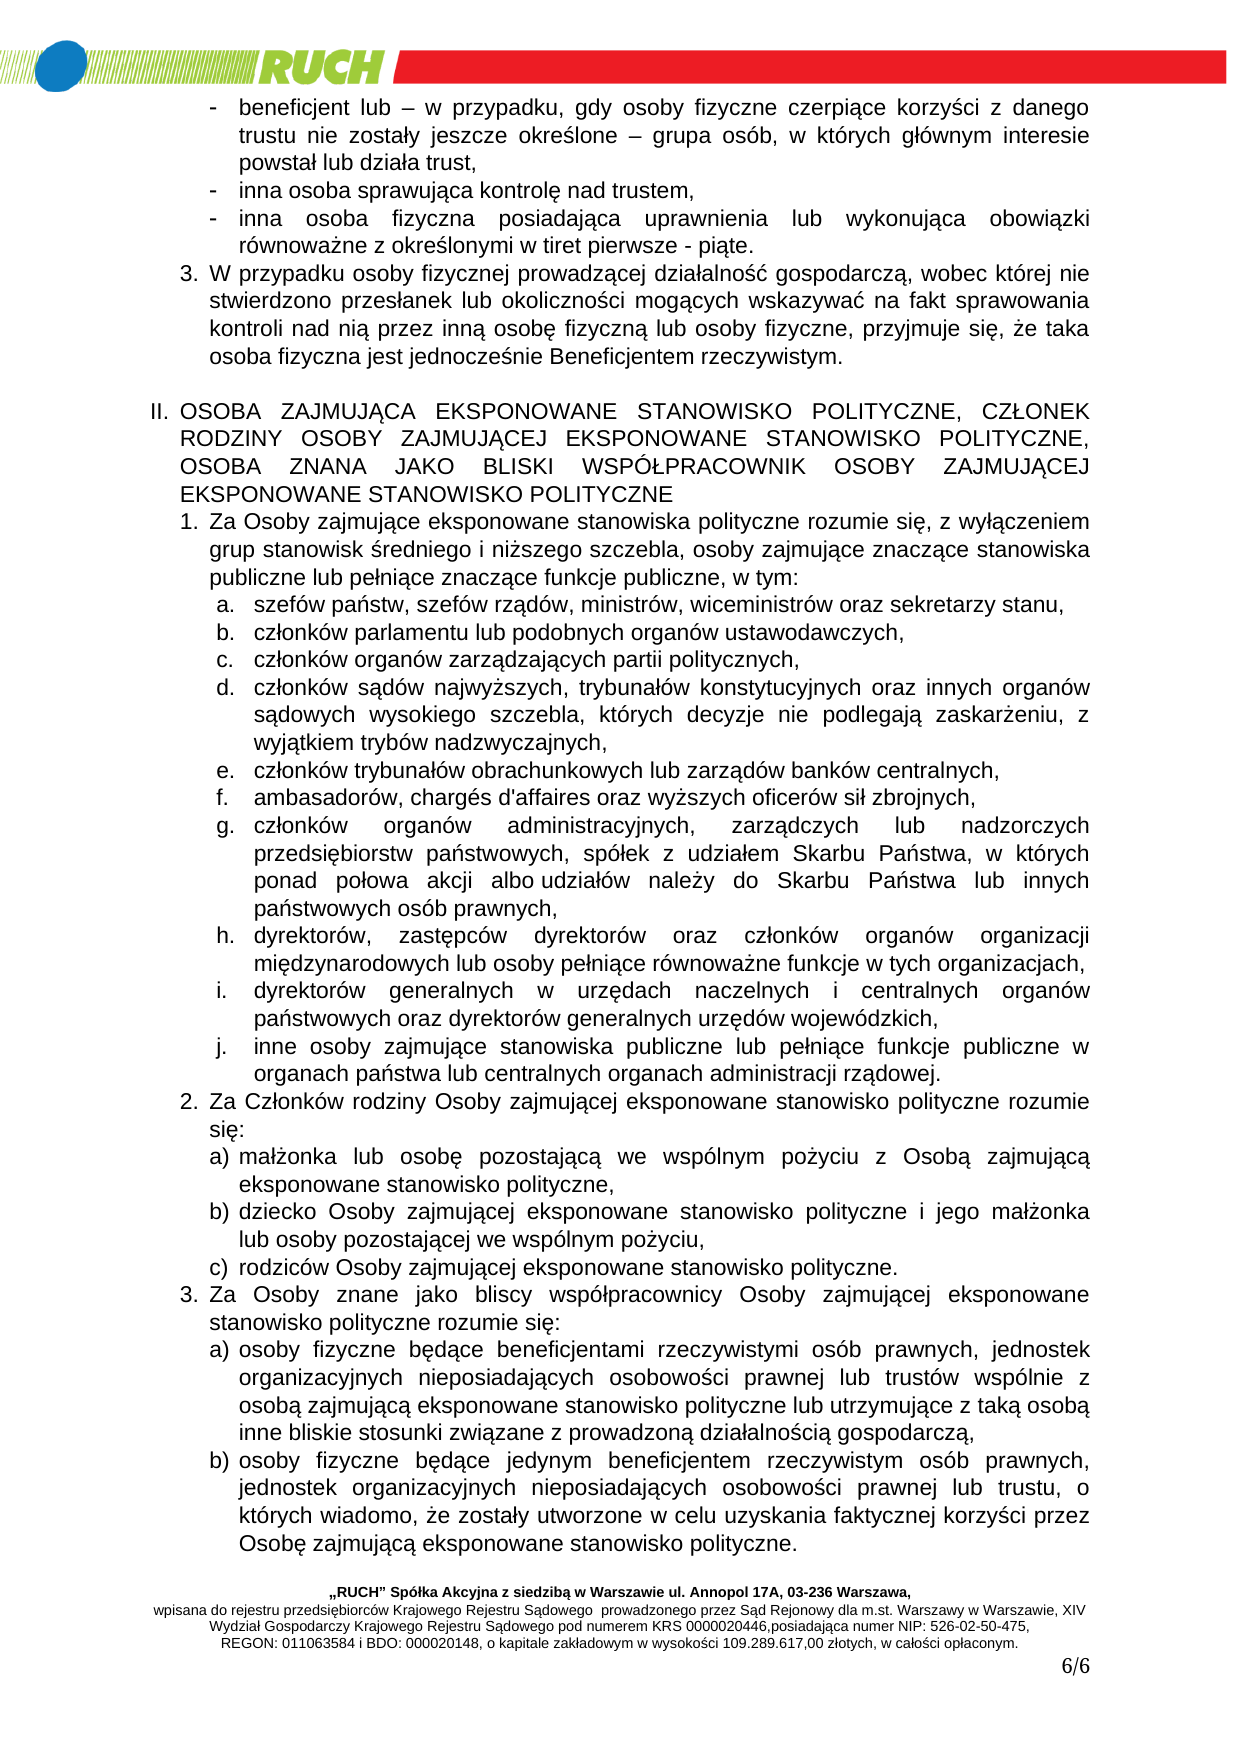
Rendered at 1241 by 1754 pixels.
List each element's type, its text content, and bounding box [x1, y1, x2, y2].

list Za Członków rodziny Osoby zajmującej eksponowane stanowisko polityczne rozumie się: [179, 1088, 1090, 1142]
list inne osoby zajmujące stanowiska publiczne lub pełniące funkcje publiczne w organach państwa lub centralnych organach administracji rządowej. [216, 1033, 1090, 1087]
list inna osoba fizyczna posiadająca uprawnienia lub wykonująca obowiązki równoważne z określonymi w tiret pierwsze - piąte. [209, 204, 1090, 258]
list dziecko Osoby zajmującej eksponowane stanowisko polityczne i jego małżonka lub osoby pozostającej we wspólnym pożyciu, [209, 1198, 1090, 1252]
picture [0, 40, 1227, 92]
list członków organów administracyjnych, zarządczych lub nadzorczych przedsiębiorstw państwowych, spółek z udziałem Skarbu Państwa, w których ponad połowa akcji albo udziałów należy do Skarbu Państwa lub innych państwowych osób prawnych, [216, 812, 1090, 921]
list osoby fizyczne będące jedynym beneficjentem rzeczywistym osób prawnych, jednostek organizacyjnych nieposiadających osobowości prawnej lub trustu, o których wiadomo, że zostały utworzone w celu uzyskania faktycznej korzyści przez Osobę zajmującą eksponowane stanowisko polityczne. [209, 1447, 1090, 1556]
list rodziców Osoby zajmującej eksponowane stanowisko polityczne. [209, 1253, 1090, 1280]
list dyrektorów, zastępców dyrektorów oraz członków organów organizacji międzynarodowych lub osoby pełniące równoważne funkcje w tych organizacjach, [216, 922, 1090, 976]
list ambasadorów, chargés d'affaires oraz wyższych oficerów sił zbrojnych, [216, 784, 1090, 811]
list małżonka lub osobę pozostającą we wspólnym pożyciu z Osobą zajmującą eksponowane stanowisko polityczne, [209, 1143, 1090, 1197]
list szefów państw, szefów rządów, ministrów, wiceministrów oraz sekretarzy stanu, [216, 591, 1090, 617]
list beneficjent lub – w przypadku, gdy osoby fizyczne czerpiące korzyści z danego trustu nie zostały jeszcze określone – grupa osób, w których głównym interesie powstał lub działa trust, [209, 94, 1090, 176]
list członków parlamentu lub podobnych organów ustawodawczych, [216, 619, 1090, 645]
list dyrektorów generalnych w urzędach naczelnych i centralnych organów państwowych oraz dyrektorów generalnych urzędów wojewódzkich, [216, 977, 1090, 1031]
list członków sądów najwyższych, trybunałów konstytucyjnych oraz innych organów sądowych wysokiego szczebla, których decyzje nie podlegają zaskarżeniu, z wyjątkiem trybów nadzwyczajnych, [216, 674, 1090, 755]
list OSOBA ZAJMUJĄCA EKSPONOWANE STANOWISKO POLITYCZNE, CZŁONEK RODZINY OSOBY ZAJMUJĄCEJ EKSPONOWANE STANOWISKO POLITYCZNE, OSOBA ZNANA JAKO BLISKI WSPÓŁPRACOWNIK OSOBY ZAJMUJĄCEJ EKSPONOWANE STANOWISKO POLITYCZNE [150, 398, 1090, 507]
list W przypadku osoby fizycznej prowadzącej działalność gospodarczą, wobec której nie stwierdzono przesłanek lub okoliczności mogących wskazywać na fakt sprawowania kontroli nad nią przez inną osobę fizyczną lub osoby fizyczne, przyjmuje się, że taka osoba fizyczna jest jednocześnie Beneficjentem rzeczywistym. [179, 260, 1090, 369]
list Za Osoby znane jako bliscy współpracownicy Osoby zajmującej eksponowane stanowisko polityczne rozumie się: [179, 1281, 1090, 1335]
list inna osoba sprawująca kontrolę nad trustem, [209, 177, 1090, 203]
list członków organów zarządzających partii politycznych, [216, 646, 1090, 673]
list osoby fizyczne będące beneficjentami rzeczywistymi osób prawnych, jednostek organizacyjnych nieposiadających osobowości prawnej lub trustów wspólnie z osobą zajmującą eksponowane stanowisko polityczne lub utrzymujące z taką osobą inne bliskie stosunki związane z prowadzoną działalnością gospodarczą, [209, 1336, 1090, 1446]
list Za Osoby zajmujące eksponowane stanowiska polityczne rozumie się, z wyłączeniem grup stanowisk średniego i niższego szczebla, osoby zajmujące znaczące stanowiska publiczne lub pełniące znaczące funkcje publiczne, w tym: [179, 508, 1090, 590]
list członków trybunałów obrachunkowych lub zarządów banków centralnych, [216, 757, 1090, 783]
